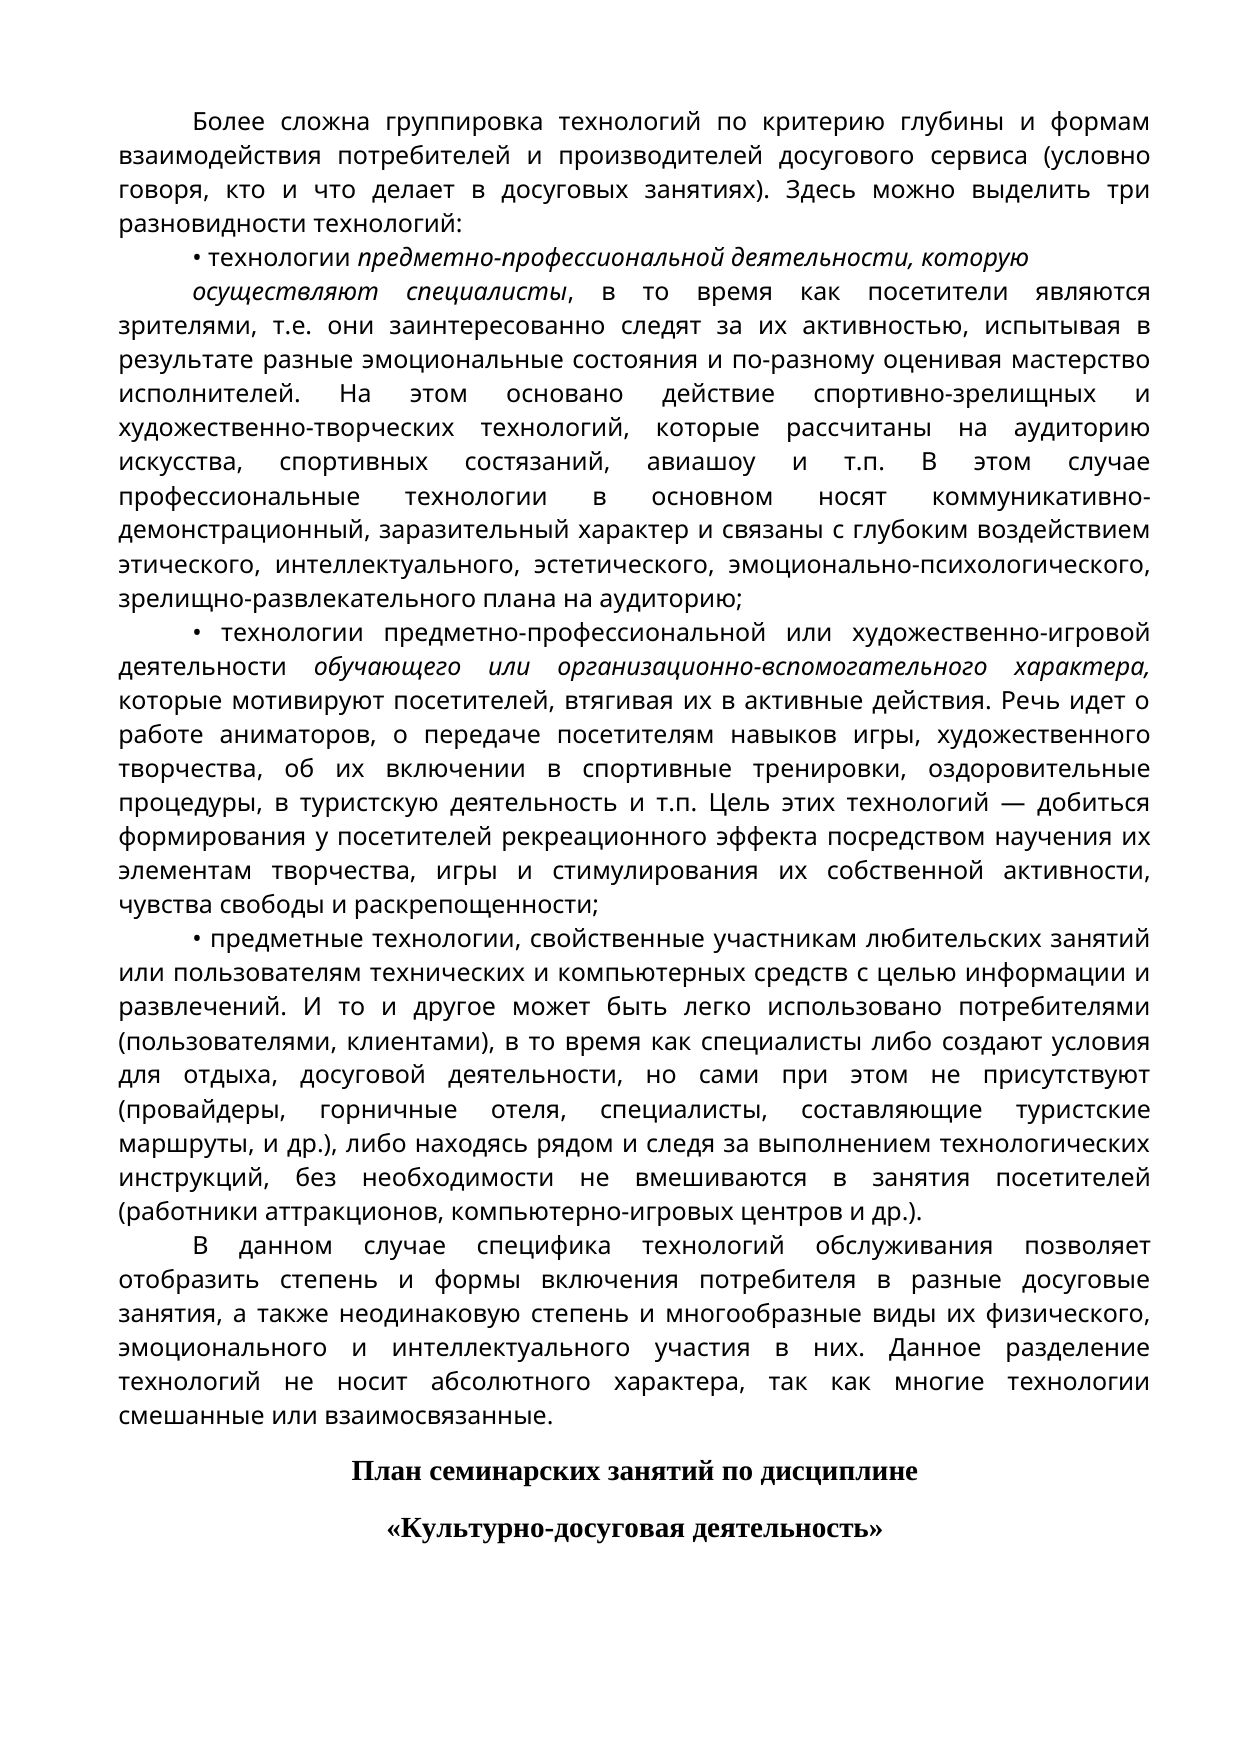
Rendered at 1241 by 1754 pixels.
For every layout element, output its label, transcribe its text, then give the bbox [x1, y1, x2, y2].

text В данном случае специфика технологий обслуживания позволяет отобразить степень и формы включения потребителя в разные досуговые занятия, а также неодинаковую степень и многообразные виды их физического, эмоционального и интеллектуального участия в них. Данное разделение технологий не носит абсолютного характера, так как многие технологии смешанные или взаимосвязанные. [118, 1227, 1152, 1432]
text • технологии предметно-профессиональной деятельности, которую [118, 240, 1152, 274]
subtitle «Культурно-досуговая деятельность» [118, 1510, 1152, 1543]
subtitle План семинарских занятий по дисциплине [118, 1453, 1152, 1486]
text • предметные технологии, свойственные участникам любительских занятий или пользователям технических и компьютерных средств с целью информации и развлечений. И то и другое может быть легко использовано потребителями (пользователями, клиентами), в то время как специалисты либо создают условия для отдыха, досуговой деятельности, но сами при этом не присутствуют (провайдеры, горничные отеля, специалисты, составляющие туристские маршруты, и др.), либо находясь рядом и следя за выполнением технологических инструкций, без необходимости не вмешиваются в занятия посетителей (работники аттракционов, компьютерно-игровых центров и др.). [118, 921, 1152, 1227]
text осуществляют специалисты, в то время как посетители являются зрителями, т.е. они заинтересованно следят за их активностью, испытывая в результате разные эмоциональные состояния и по-разному оценивая мастерство исполнителей. На этом основано действие спортивно-зрелищных и художественно-творческих технологий, которые рассчитаны на аудиторию искусства, спортивных состязаний, авиашоу и т.п. В этом случае профессиональные технологии в основном носят коммуникативно-демонстрационный, заразительный характер и связаны с глубоким воздействием этического, интеллектуального, эстетического, эмоционально-психологического, зрелищно-развлекательного плана на аудиторию; [118, 274, 1152, 614]
text Более сложна группировка технологий по критерию глубины и формам взаимодействия потребителей и производителей досугового сервиса (условно говоря, кто и что делает в досуговых занятиях). Здесь можно выделить три разновидности технологий: [118, 103, 1152, 240]
text • технологии предметно-профессиональной или художественно-игровой деятельности обучающего или организационно-вспомогательного характера, которые мотивируют посетителей, втягивая их в активные действия. Речь идет о работе аниматоров, о передаче посетителям навыков игры, художественного творчества, об их включении в спортивные тренировки, оздоровительные процедуры, в туристскую деятельность и т.п. Цель этих технологий — добиться формирования у посетителей рекреационного эффекта посредством научения их элементам творчества, игры и стимулирования их собственной активности, чувства свободы и раскрепощенности; [118, 614, 1152, 921]
